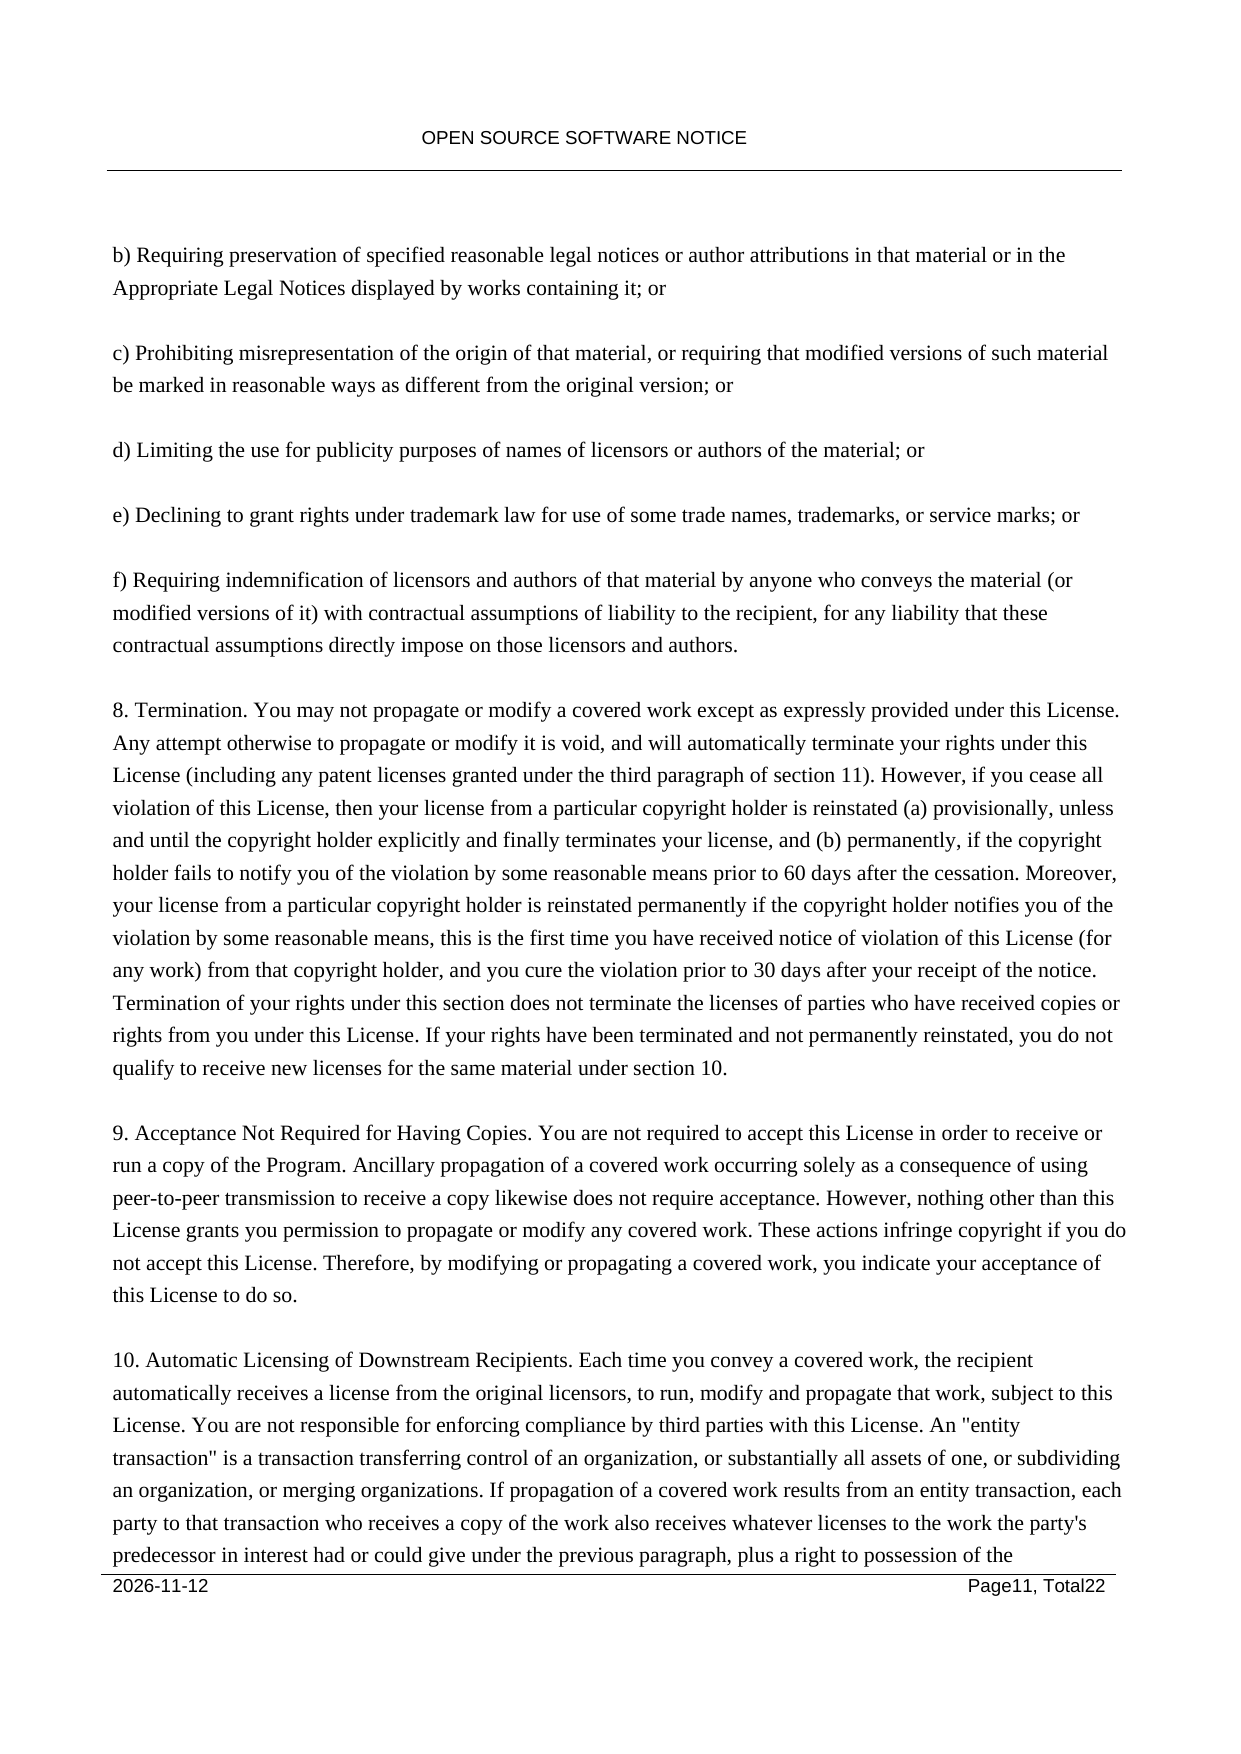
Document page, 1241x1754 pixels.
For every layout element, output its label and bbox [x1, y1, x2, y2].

text [112, 206, 1128, 1571]
